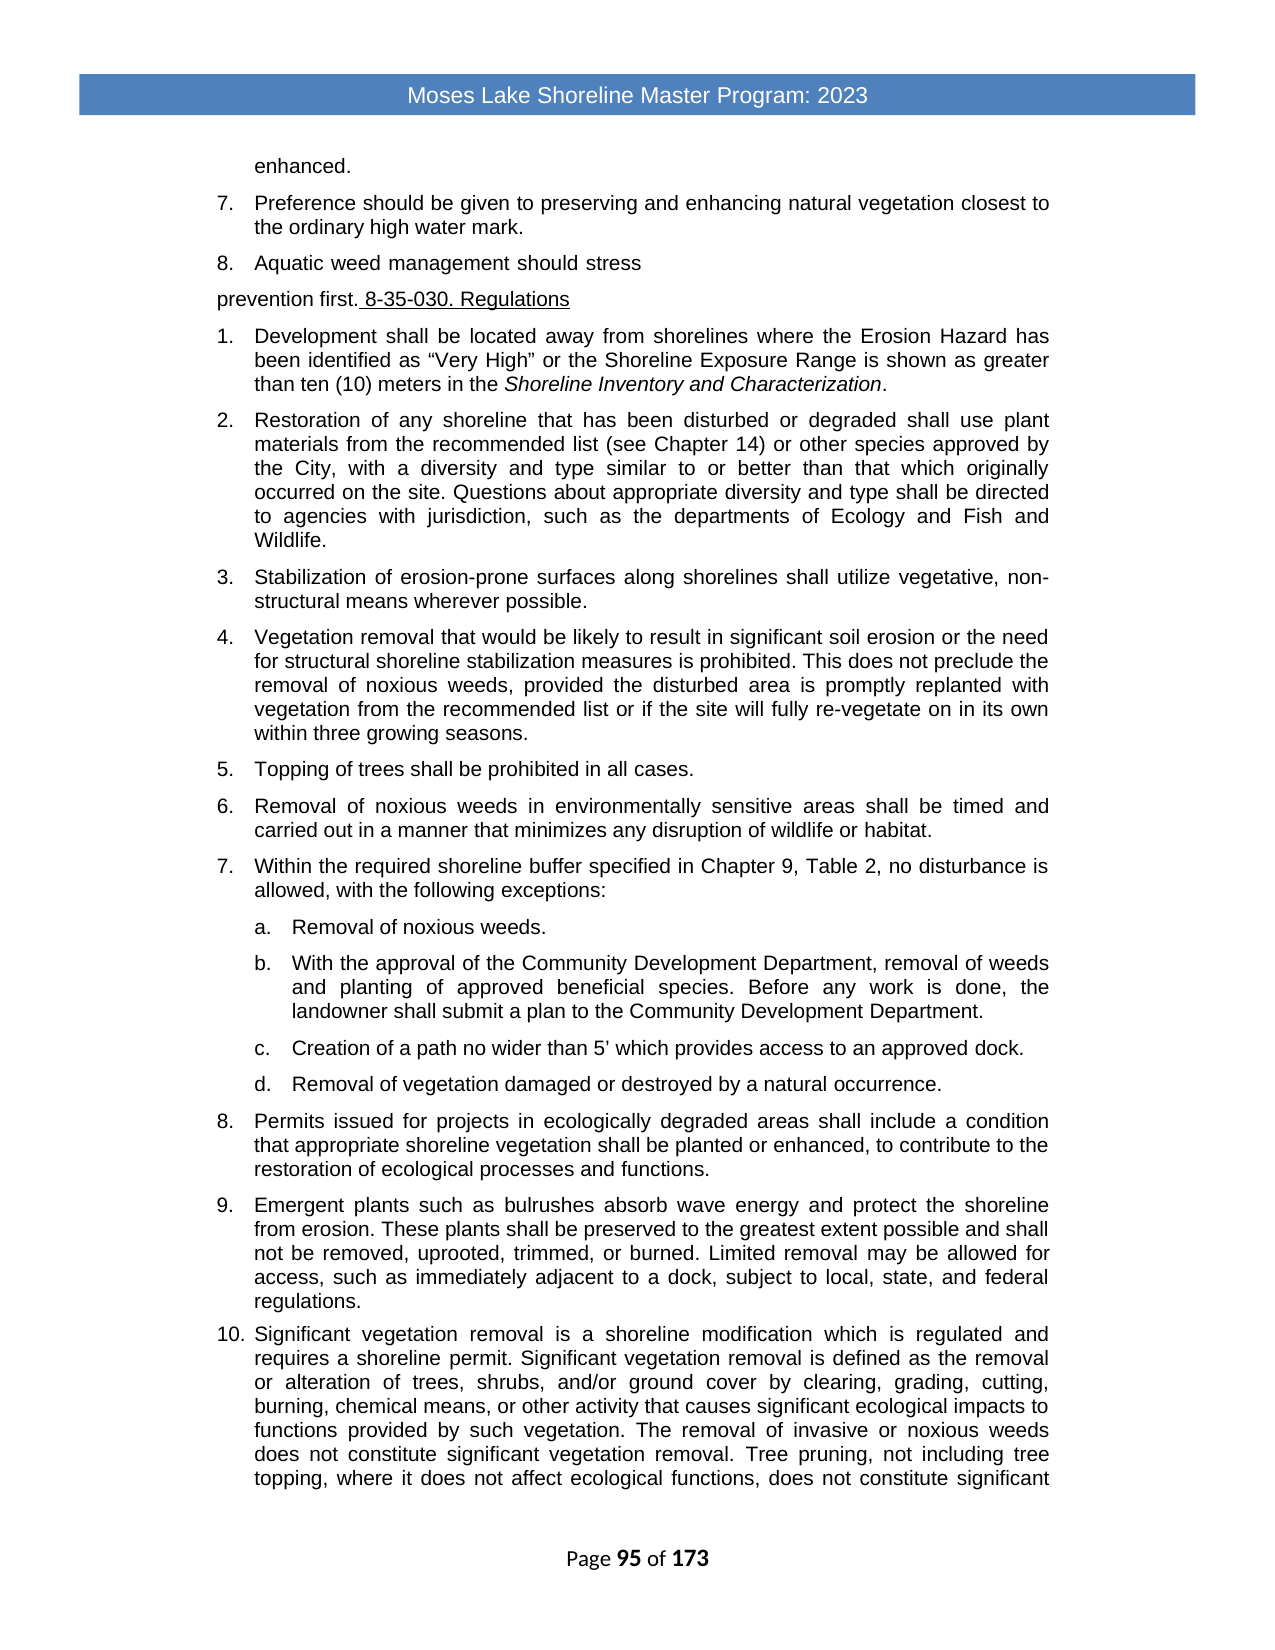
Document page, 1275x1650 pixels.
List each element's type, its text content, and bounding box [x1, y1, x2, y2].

list Aquatic weed management should stress prevention first. 8-35-030. Regulations [217, 251, 642, 311]
list With the approval of the Community Development Department, removal of weeds and planting of approved beneficial species. Before any work is done, the landowner shall submit a plan to the Community Development Department. [254, 951, 1050, 1023]
list Within the required shoreline buffer specified in Chapter 9, Table 2, no disturbance is allowed, with the following exceptions: [217, 854, 1050, 902]
list Creation of a path no wider than 5’ which provides access to an approved dock. [254, 1035, 1125, 1059]
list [217, 154, 1125, 178]
list Vegetation removal that would be likely to result in significant soil erosion or the need for structural shoreline stabilization measures is prohibited. This does not preclude the removal of noxious weeds, provided the disturbed area is promptly replanted with vegetation from the recommended list or if the site will fully re-vegetate on in its own within three growing seasons. [217, 625, 1050, 745]
list Permits issued for projects in ecologically degraded areas shall include a condition that appropriate shoreline vegetation shall be planted or enhanced, to contribute to the restoration of ecological processes and functions. [217, 1108, 1050, 1180]
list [217, 1322, 1050, 1490]
list Topping of trees shall be prohibited in all cases. [217, 757, 1125, 781]
list Preference should be given to preserving and enhancing natural vegetation closest to the ordinary high water mark. [217, 191, 1050, 238]
list Emergent plants such as bulrushes absorb wave energy and protect the shoreline from erosion. These plants shall be preserved to the greatest extent possible and shall not be removed, uprooted, trimmed, or burned. Limited removal may be allowed for access, such as immediately adjacent to a dock, subject to local, state, and federal regulations. [216, 1193, 1050, 1312]
list Removal of vegetation damaged or destroyed by a natural occurrence. [254, 1072, 1125, 1096]
list Development shall be located away from shorelines where the Erosion Hazard has been identified as “Very High” or the Shoreline Exposure Range is shown as greater than ten (10) meters in the Shoreline Inventory and Characterization. [217, 324, 1050, 396]
list Restoration of any shoreline that has been disturbed or degraded shall use plant materials from the recommended list (see Chapter 14) or other species approved by the City, with a diversity and type similar to or better than that which originally occurred on the site. Questions about appropriate diversity and type shall be directed to agencies with jurisdiction, such as the departments of Ecology and Fish and Wildlife. [217, 408, 1050, 552]
list Removal of noxious weeds. [254, 914, 1125, 938]
list Stabilization of erosion-prone surfaces along shorelines shall utilize vegetative, non-structural means wherever possible. [217, 564, 1050, 612]
list Removal of noxious weeds in environmentally sensitive areas shall be timed and carried out in a manner that minimizes any disruption of wildlife or habitat. [217, 794, 1050, 842]
